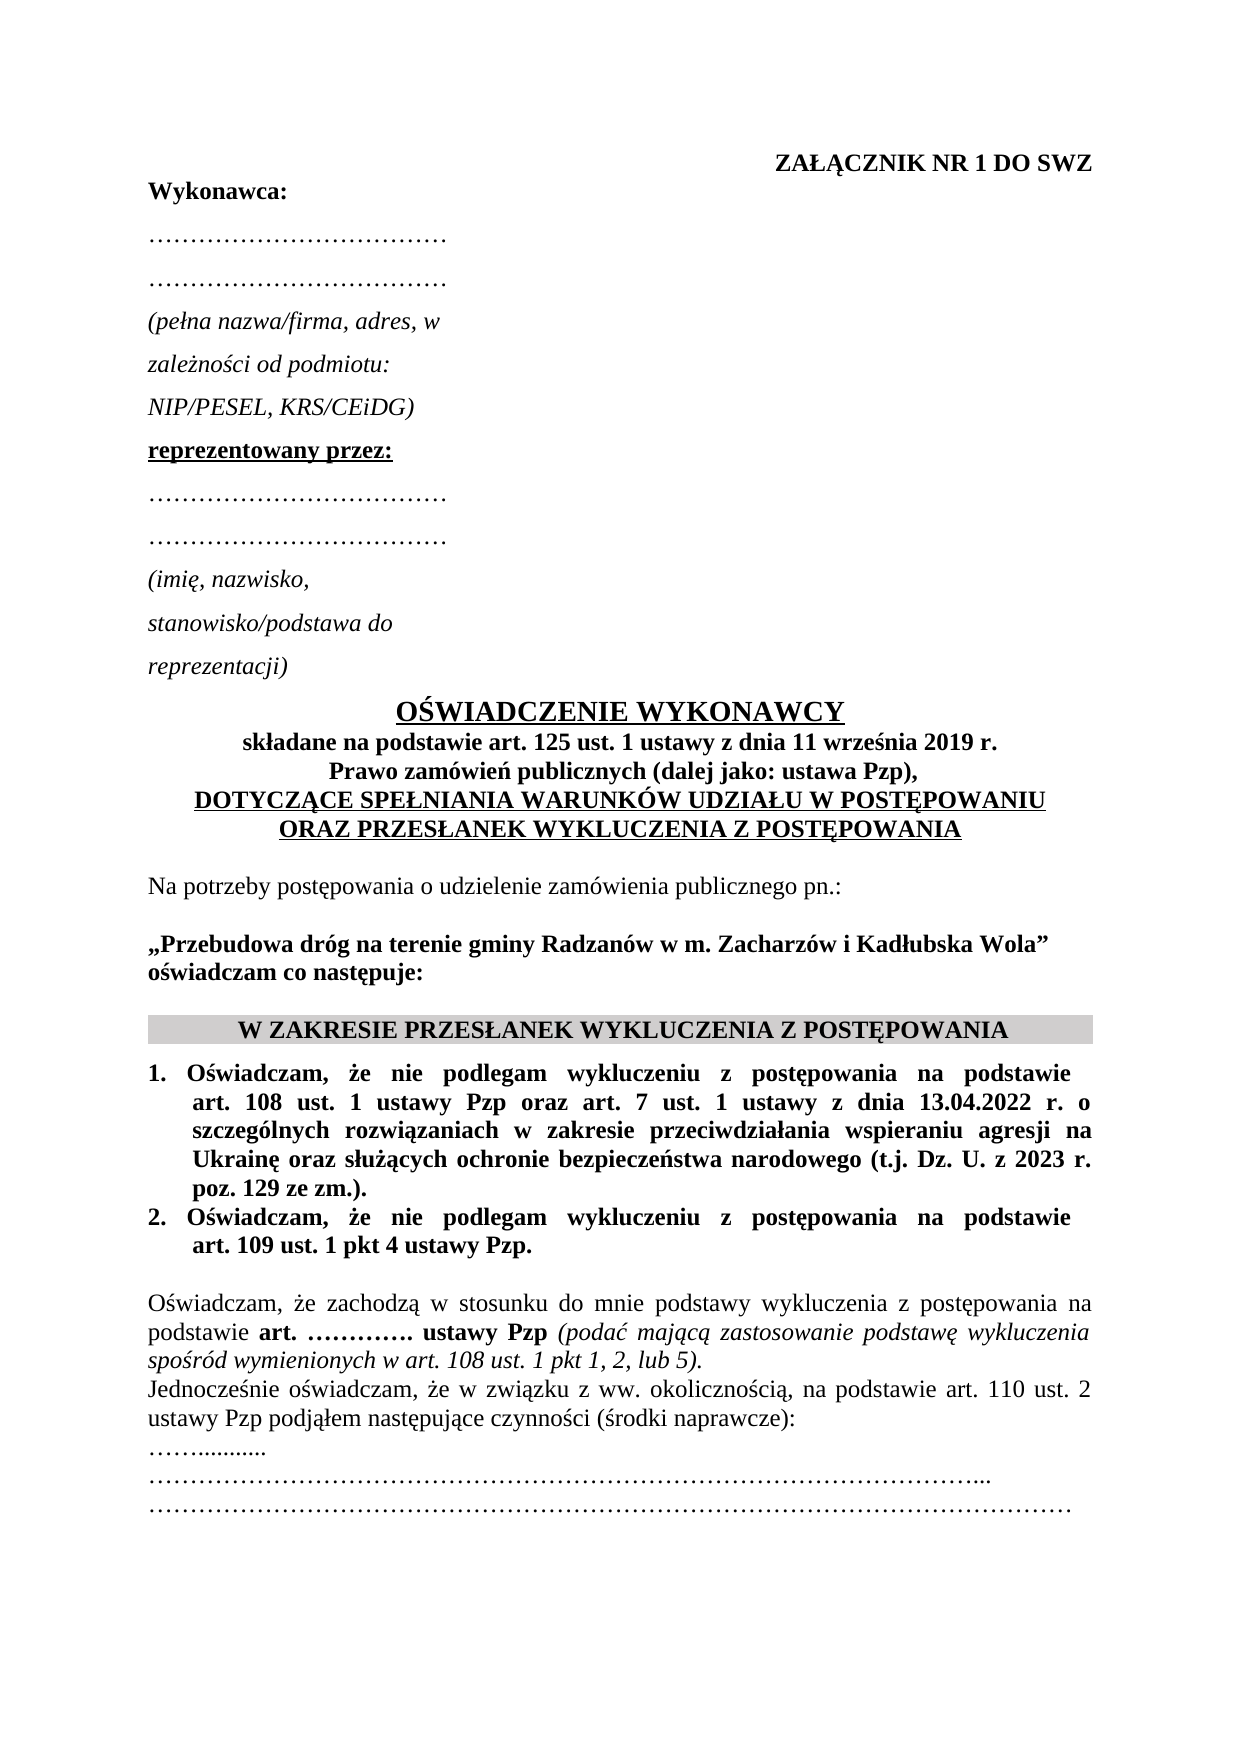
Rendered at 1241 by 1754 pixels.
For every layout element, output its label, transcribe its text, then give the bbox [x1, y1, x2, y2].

text (pełna nazwa/firma, adres, w zależności od podmiotu: NIP/PESEL, KRS/CEiDG) [148, 306, 472, 421]
text Na potrzeby postępowania o udzielenie zamówienia publicznego pn.: [148, 871, 1093, 900]
text 1. Oświadczam, że nie podlegam wykluczeniu z postępowania na podstawie art. 108 ust. 1 ustawy Pzp oraz art. 7 ust. 1 ustawy z dnia 13.04.2022 r. o szczególnych rozwiązaniach w zakresie przeciwdziałania wspieraniu agresji na Ukrainę oraz służących ochronie bezpieczeństwa narodowego (t.j. Dz. U. z 2023 r. poz. 129 ze zm.). [148, 1058, 1093, 1202]
text ……………………………………………………………… [148, 478, 472, 550]
text Prawo zamówień publicznych (dalej jako: ustawa Pzp), [148, 756, 1093, 785]
text ZAŁĄCZNIK NR 1 DO SWZ [148, 148, 1093, 176]
text OŚWIADCZENIE WYKONAWCY [148, 694, 1093, 727]
text (imię, nazwisko, stanowisko/podstawa do reprezentacji) [148, 564, 472, 679]
text ……………………………………………………………… [148, 219, 472, 291]
text składane na podstawie art. 125 ust. 1 ustawy z dnia 11 września 2019 r. [148, 727, 1093, 756]
text oświadczam co następuje: [148, 957, 1093, 986]
text W ZAKRESIE PRZESŁANEK WYKLUCZENIA Z POSTĘPOWANIA [148, 1015, 1093, 1044]
text Jednocześnie oświadczam, że w związku z ww. okolicznością, na podstawie art. 110 ust. 2 ustawy Pzp podjąłem następujące czynności (środki naprawcze): [148, 1374, 1093, 1432]
text „Przebudowa dróg na terenie gminy Radzanów w m. Zacharzów i Kadłubska Wola” [148, 929, 1093, 957]
text reprezentowany przez: [148, 435, 1093, 464]
text DOTYCZĄCE SPEŁNIANIA WARUNKÓW UDZIAŁU W POSTĘPOWANIU [148, 785, 1093, 814]
text Oświadczam, że zachodzą w stosunku do mnie podstawy wykluczenia z postępowania na podstawie art. …………. ustawy Pzp (podać mającą zastosowanie podstawę wykluczenia spośród wymienionych w art. 108 ust. 1 pkt 1, 2, lub 5). [148, 1288, 1093, 1374]
text Wykonawca: [148, 176, 1093, 205]
text ORAZ PRZESŁANEK WYKLUCZENIA Z POSTĘPOWANIA [148, 814, 1093, 842]
text 2. Oświadczam, że nie podlegam wykluczeniu z postępowania na podstawie art. 109 ust. 1 pkt 4 ustawy Pzp. [148, 1202, 1093, 1259]
text ……...........………………………………………………………………………………………...………………………………………………………………………………………………… [148, 1432, 1093, 1518]
